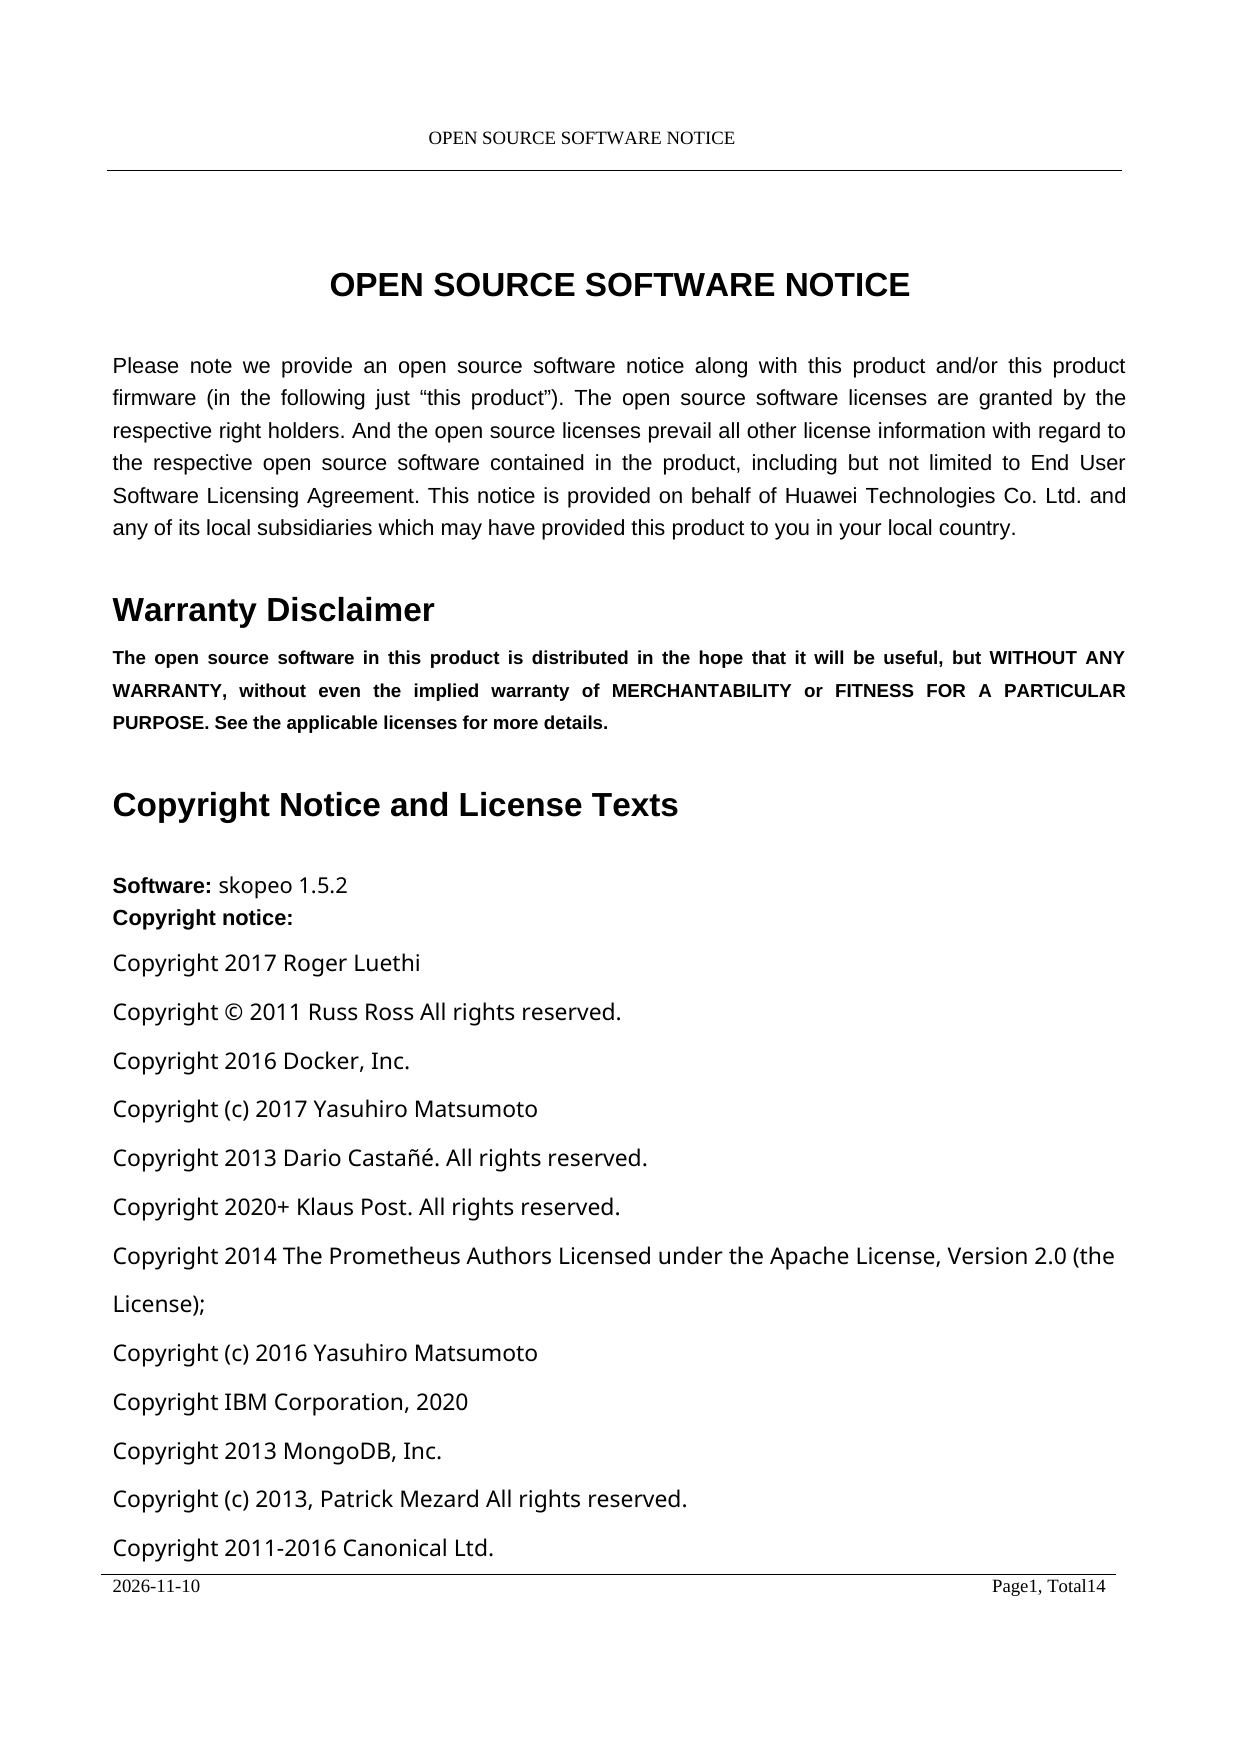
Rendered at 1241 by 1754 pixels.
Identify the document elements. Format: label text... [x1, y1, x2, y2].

text Copyright notice: [112, 901, 1128, 934]
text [112, 947, 1128, 1564]
text Software: skopeo 1.5.2 [112, 869, 1128, 901]
text Copyright Notice and License Texts [112, 771, 1128, 836]
text Warranty Disclaimer [112, 576, 1128, 641]
text The open source software in this product is distributed in the hope that it will be useful, but WITHOUT ANY WARRANTY, without even the implied warranty of MERCHANTABILITY or FITNESS FOR A PARTICULAR PURPOSE. See the applicable licenses for more details. [112, 641, 1128, 739]
text Please note we provide an open source software notice along with this product and/or this product firmware (in the following just “this product”). The open source software licenses are granted by the respective right holders. And the open source licenses prevail all other license information with regard to the respective open source software contained in the product, including but not limited to End User Software Licensing Agreement. This notice is provided on behalf of Huawei Technologies Co. Ltd. and any of its local subsidiaries which may have provided this product to you in your local country. [112, 349, 1128, 544]
text OPEN SOURCE SOFTWARE NOTICE [112, 251, 1128, 316]
